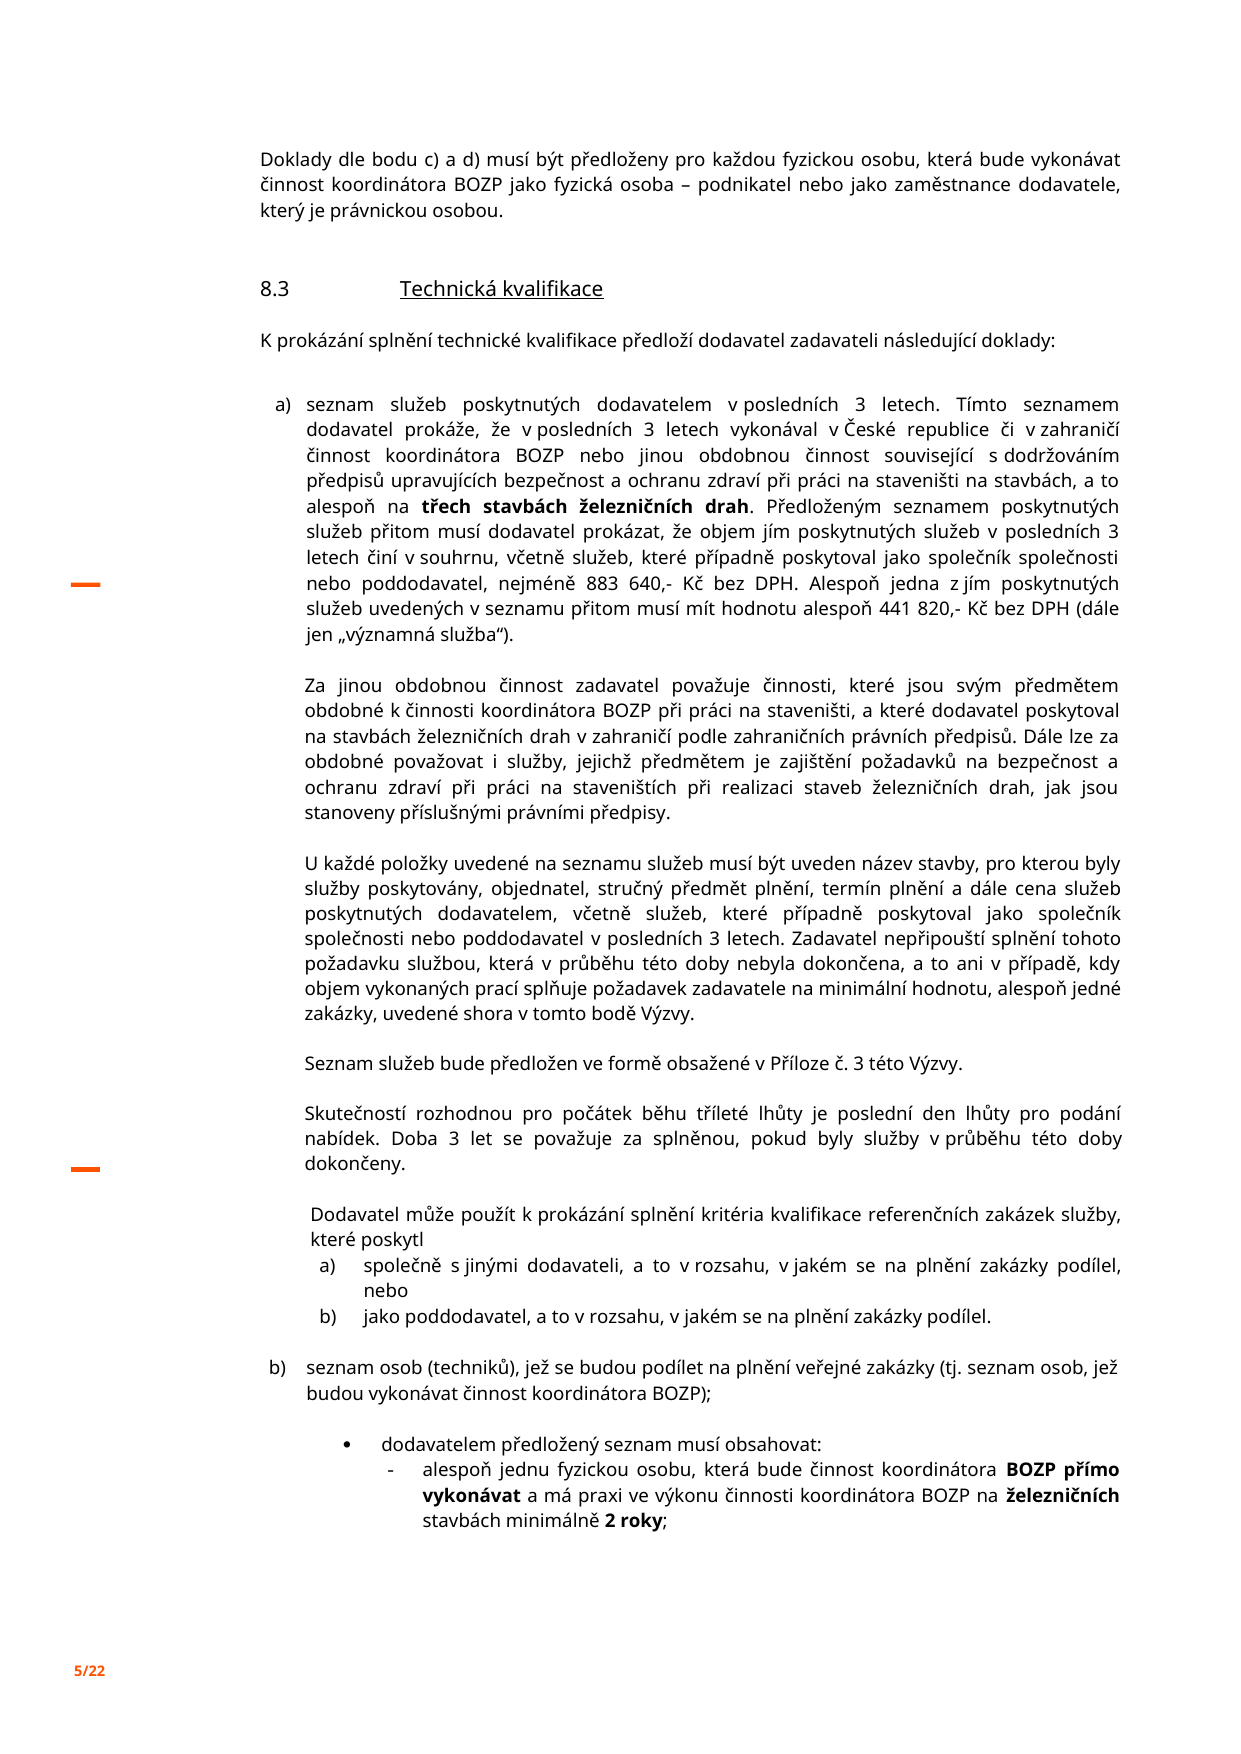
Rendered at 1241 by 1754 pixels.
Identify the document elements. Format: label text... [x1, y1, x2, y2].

text Skutečností rozhodnou pro počátek běhu tříleté lhůty je poslední den lhůty pro podání nabídek. Doba 3 let se považuje za splněnou, pokud byly služby v průběhu této doby dokončeny. [304, 1101, 1122, 1176]
text a) společně s jinými dodavateli, a to v rozsahu, v jakém se na plnění zakázky podílel, nebo [319, 1252, 1122, 1303]
text U každé položky uvedené na seznamu služeb musí být uveden název stavby, pro kterou byly služby poskytovány, objednatel, stručný předmět plnění, termín plnění a dále cena služeb poskytnutých dodavatelem, včetně služeb, které případně poskytoval jako společník společnosti nebo poddodavatel v posledních 3 letech. Zadavatel nepřipouští splnění tohoto požadavku službou, která v průběhu této doby nebyla dokončena, a to ani v případě, kdy objem vykonaných prací splňuje požadavek zadavatele na minimální hodnotu, alespoň jedné zakázky, uvedené shora v tomto bodě Výzvy. [304, 851, 1122, 1026]
list Technická kvalifikace [260, 274, 1122, 302]
text Dodavatel může použít k prokázání splnění kritéria kvalifikace referenčních zakázek služby, které poskytl [310, 1201, 1122, 1252]
list seznam služeb poskytnutých dodavatelem v posledních 3 letech. Tímto seznamem dodavatel prokáže, že v posledních 3 letech vykonával v České republice či v zahraničí činnost koordinátora BOZP nebo jinou obdobnou činnost související s dodržováním předpisů upravujících bezpečnost a ochranu zdraví při práci na staveništi na stavbách, a to alespoň na třech stavbách železničních drah. Předloženým seznamem poskytnutých služeb přitom musí dodavatel prokázat, že objem jím poskytnutých služeb v posledních 3 letech činí v souhrnu, včetně služeb, které případně poskytoval jako společník společnosti nebo poddodavatel, nejméně 883 640,- Kč bez DPH. Alespoň jedna z jím poskytnutých služeb uvedených v seznamu přitom musí mít hodnotu alespoň 441 820,- Kč bez DPH (dále jen „významná služba“). [275, 391, 1120, 646]
text Seznam služeb bude předložen ve formě obsažené v Příloze č. 3 této Výzvy. [304, 1051, 1122, 1076]
text K prokázání splnění technické kvalifikace předloží dodavatel zadavateli následující doklady: [260, 328, 1122, 353]
text Za jinou obdobnou činnost zadavatel považuje činnosti, které jsou svým předmětem obdobné k činnosti koordinátora BOZP při práci na staveništi, a které dodavatel poskytoval na stavbách železničních drah v zahraničí podle zahraničních právních předpisů. Dále lze za obdobné považovat i služby, jejichž předmětem je zajištění požadavků na bezpečnost a ochranu zdraví při práci na staveništích při realizaci staveb železničních drah, jak jsou stanoveny příslušnými právními předpisy. [304, 672, 1120, 825]
list seznam osob (techniků), jež se budou podílet na plnění veřejné zakázky (tj. seznam osob, jež budou vykonávat činnost koordinátora BOZP); [269, 1354, 1120, 1405]
text Doklady dle bodu c) a d) musí být předloženy pro každou fyzickou osobu, která bude vykonávat činnost koordinátora BOZP jako fyzická osoba – podnikatel nebo jako zaměstnance dodavatele, který je právnickou osobou. [260, 146, 1122, 223]
list alespoň jednu fyzickou osobu, která bude činnost koordinátora BOZP přímo vykonávat a má praxi ve výkonu činnosti koordinátora BOZP na železničních stavbách minimálně 2 roky; [385, 1456, 1120, 1533]
list dodavatelem předložený seznam musí obsahovat: [343, 1431, 1120, 1456]
text b) jako poddodavatel, a to v rozsahu, v jakém se na plnění zakázky podílel. [319, 1303, 1122, 1329]
